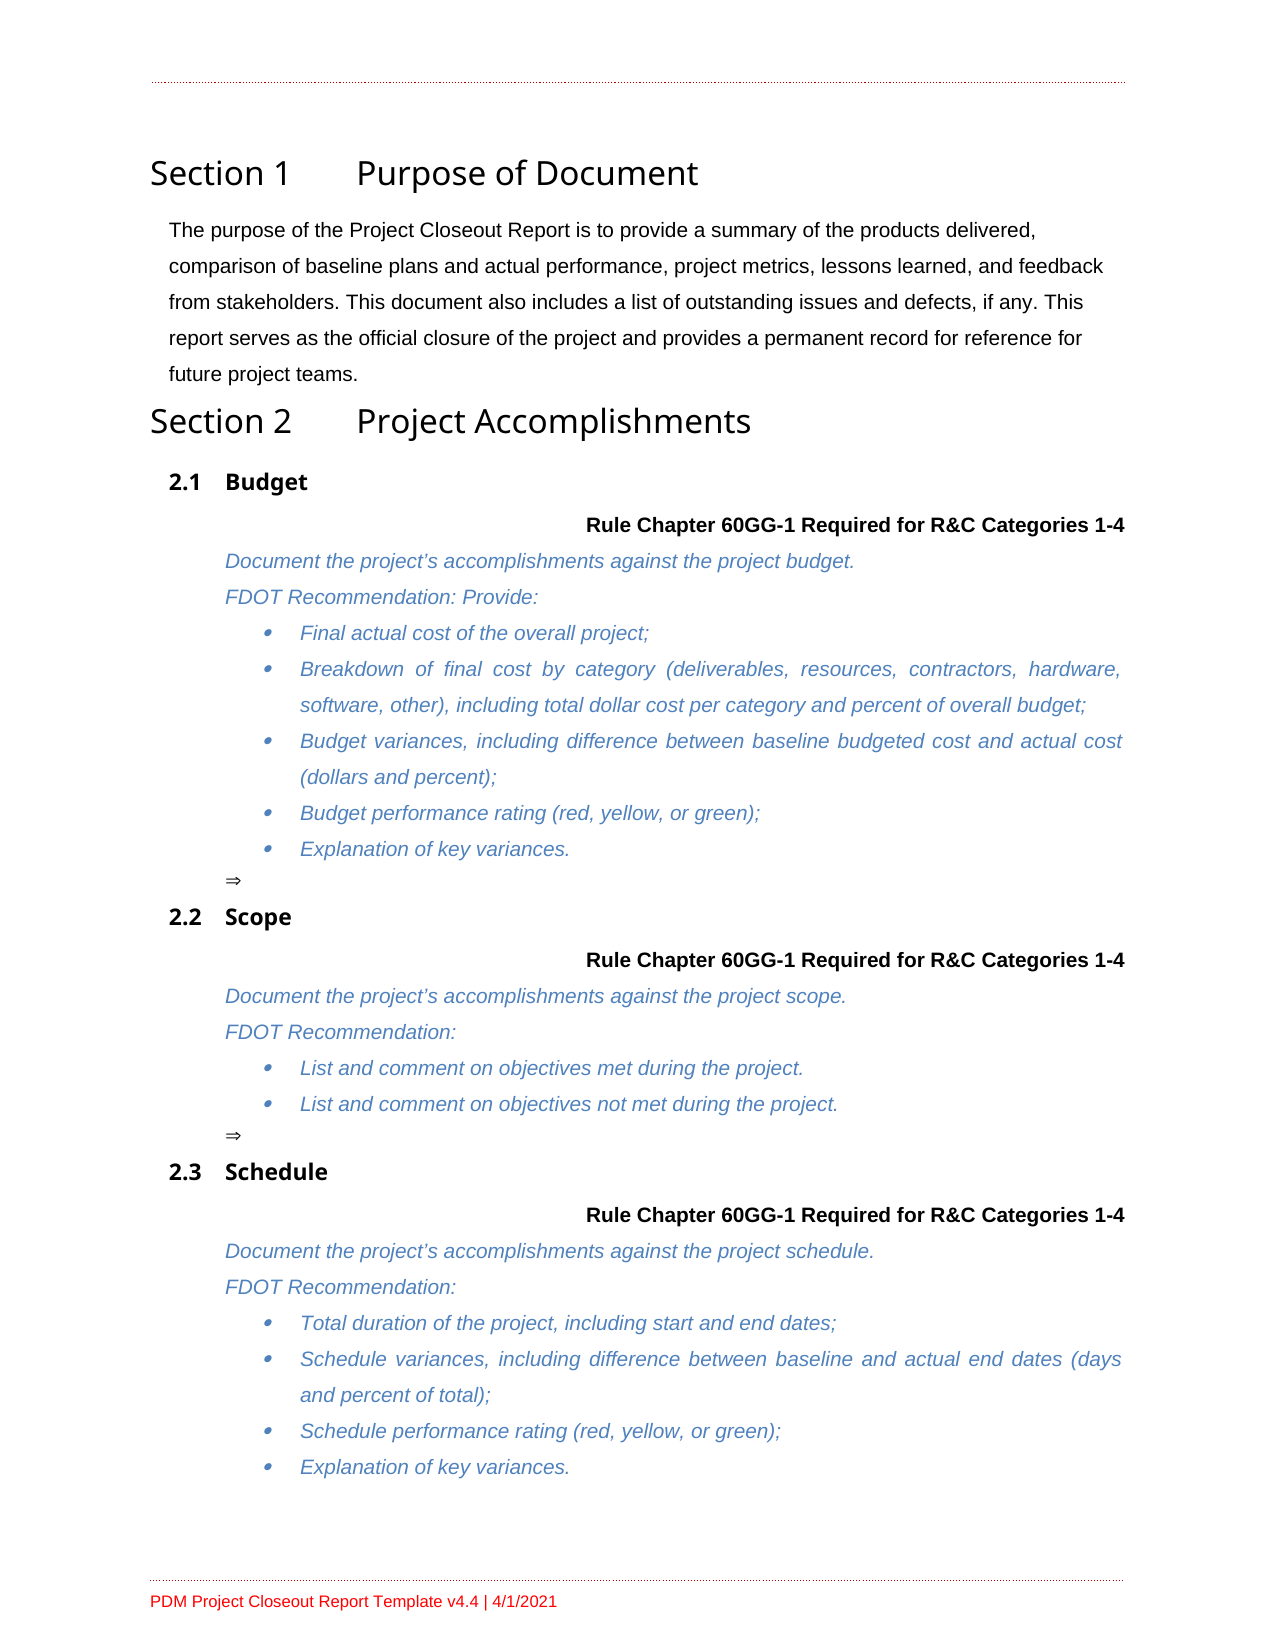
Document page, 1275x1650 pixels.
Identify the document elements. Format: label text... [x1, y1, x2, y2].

text Document the project’s accomplishments against the project schedule. [225, 1239, 1125, 1263]
text Rule Chapter 60GG-1 Required for R&C Categories 1-4 [225, 513, 1125, 537]
text FDOT Recommendation: [225, 1020, 1125, 1044]
subtitle Section 2 Project Accomplishments [150, 398, 1125, 443]
list Final actual cost of the overall project; [262, 621, 1125, 645]
subtitle 2.3 Schedule [150, 1156, 1125, 1188]
list List and comment on objectives not met during the project. [262, 1092, 1125, 1116]
text Document the project’s accomplishments against the project scope. [225, 984, 1125, 1008]
list Explanation of key variances. [262, 837, 1125, 861]
list Budget performance rating (red, yellow, or green); [262, 801, 1125, 825]
list List and comment on objectives met during the project. [262, 1056, 1125, 1080]
list Budget variances, including difference between baseline budgeted cost and actual cost (dollars and percent); [262, 729, 1125, 789]
text Þ [225, 1128, 1125, 1147]
text Rule Chapter 60GG-1 Required for R&C Categories 1-4 [225, 948, 1125, 972]
text Document the project’s accomplishments against the project budget. [225, 549, 1125, 573]
text FDOT Recommendation: [225, 1275, 1125, 1299]
subtitle The purpose of the Project Closeout Report is to provide a summary of the products delivered, comparison of baseline plans and actual performance, project metrics, lessons learned, and feedback from stakeholders. This document also includes a list of outstanding issues and defects, if any. This report serves as the official closure of the project and provides a permanent record for reference for future project teams. [169, 218, 1125, 386]
subtitle 2.1 Budget [169, 466, 1125, 497]
subtitle Section 1 Purpose of Document [150, 150, 1125, 195]
list Total duration of the project, including start and end dates; [262, 1311, 1125, 1335]
text FDOT Recommendation: Provide: [225, 585, 1125, 609]
subtitle 2.2 Scope [150, 901, 1125, 932]
list Explanation of key variances. [262, 1455, 1125, 1479]
text Þ [225, 873, 1125, 892]
text Rule Chapter 60GG-1 Required for R&C Categories 1-4 [225, 1203, 1125, 1227]
list Schedule variances, including difference between baseline and actual end dates (days and percent of total); [262, 1347, 1125, 1407]
list Schedule performance rating (red, yellow, or green); [262, 1419, 1125, 1443]
list Breakdown of final cost by category (deliverables, resources, contractors, hardware, software, other), including total dollar cost per category and percent of overall budget; [262, 657, 1125, 717]
